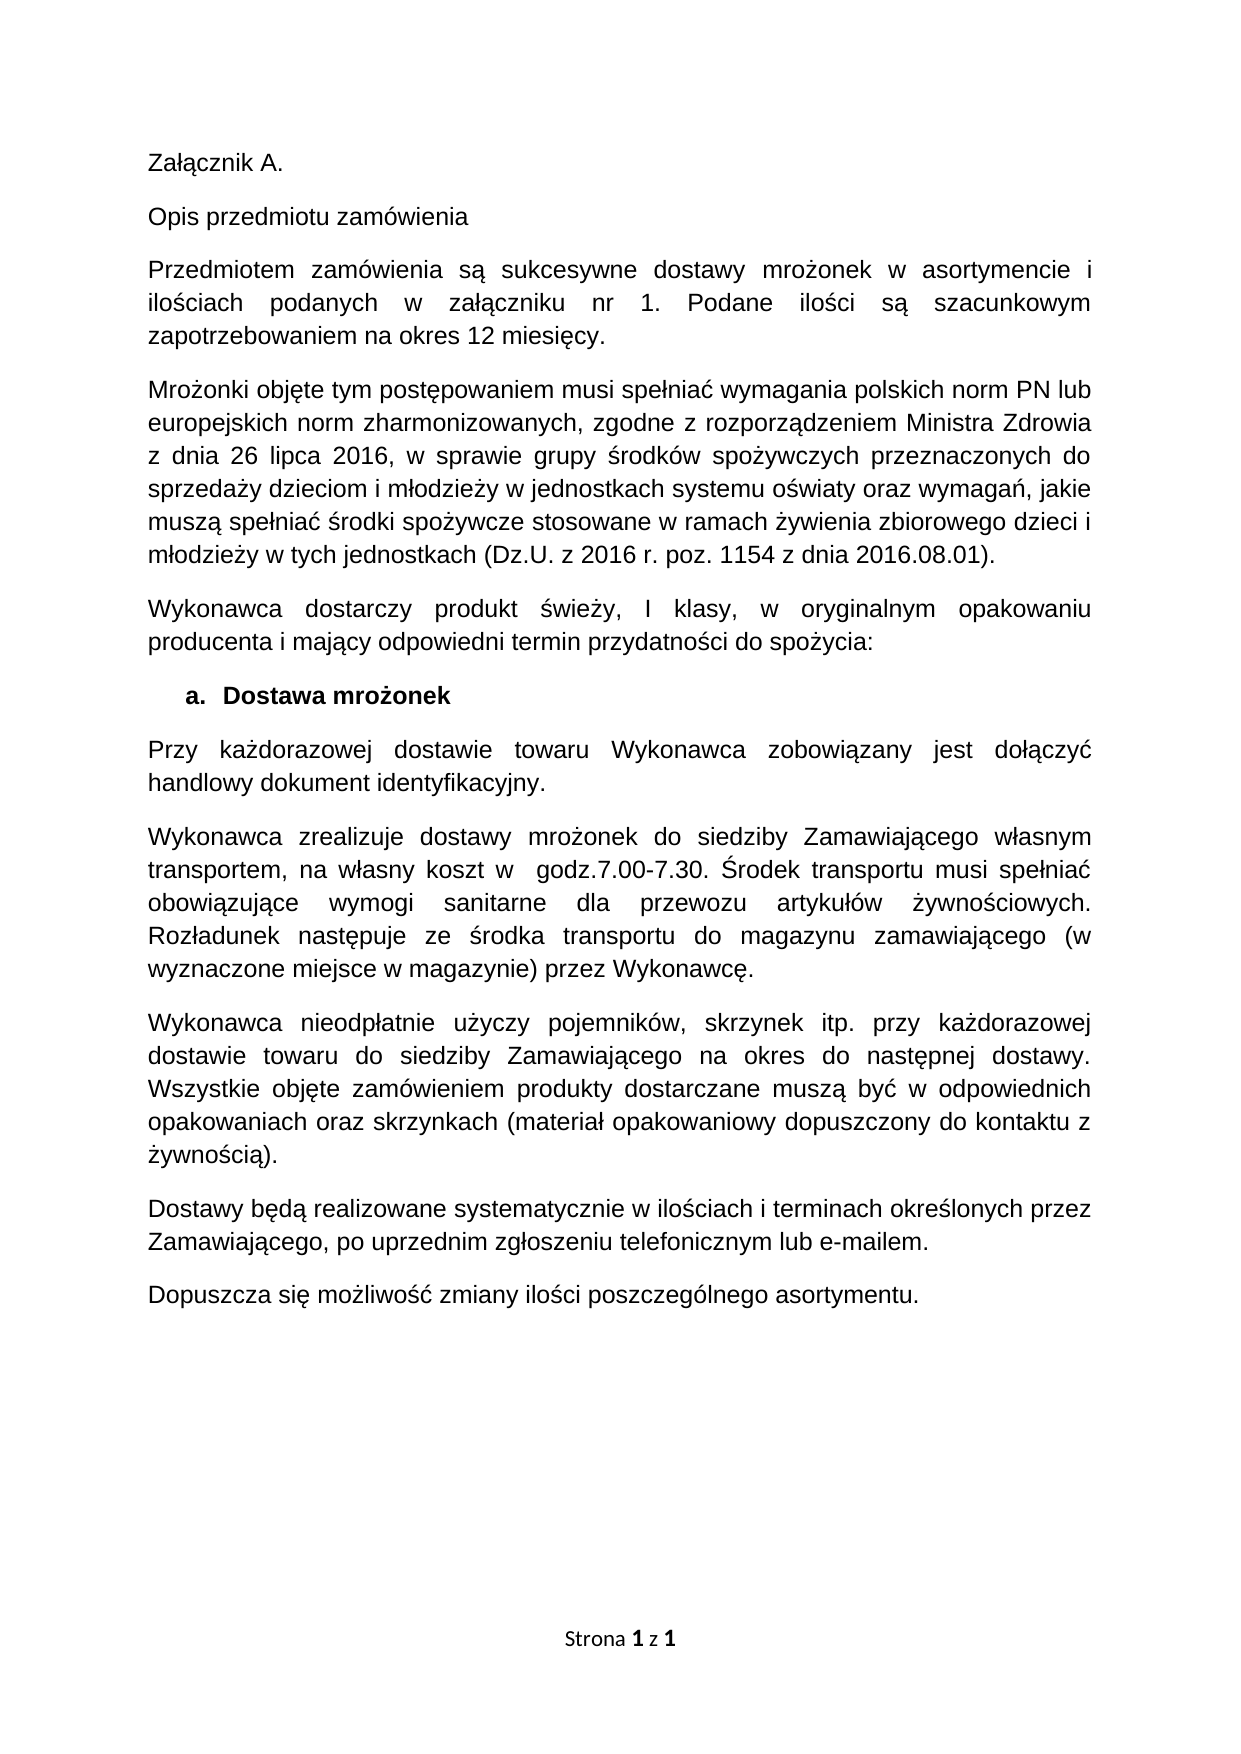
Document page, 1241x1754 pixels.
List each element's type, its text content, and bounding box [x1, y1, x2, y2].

text Mrożonki objęte tym postępowaniem musi spełniać wymagania polskich norm PN lub europejskich norm zharmonizowanych, zgodne z rozporządzeniem Ministra Zdrowia z dnia 26 lipca 2016, w sprawie grupy środków spożywczych przeznaczonych do sprzedaży dzieciom i młodzieży w jednostkach systemu oświaty oraz wymagań, jakie muszą spełniać środki spożywcze stosowane w ramach żywienia zbiorowego dzieci i młodzieży w tych jednostkach (Dz.U. z 2016 r. poz. 1154 z dnia 2016.08.01). [148, 375, 1093, 569]
text Załącznik A. [148, 148, 1093, 176]
text Wykonawca nieodpłatnie użyczy pojemników, skrzynek itp. przy każdorazowej dostawie towaru do siedziby Zamawiającego na okres do następnej dostawy. Wszystkie objęte zamówieniem produkty dostarczane muszą być w odpowiednich opakowaniach oraz skrzynkach (materiał opakowaniowy dopuszczony do kontaktu z żywnością). [148, 1008, 1093, 1168]
text Dopuszcza się możliwość zmiany ilości poszczególnego asortymentu. [148, 1281, 1093, 1309]
text Wykonawca zrealizuje dostawy mrożonek do siedziby Zamawiającego własnym transportem, na własny koszt w godz.7.00-7.30. Środek transportu musi spełniać obowiązujące wymogi sanitarne dla przewozu artykułów żywnościowych. Rozładunek następuje ze środka transportu do magazynu zamawiającego (w wyznaczone miejsce w magazynie) przez Wykonawcę. [148, 822, 1093, 983]
text Opis przedmiotu zamówienia [148, 201, 1093, 230]
text Przedmiotem zamówienia są sukcesywne dostawy mrożonek w asortymencie i ilościach podanych w załączniku nr 1. Podane ilości są szacunkowym zapotrzebowaniem na okres 12 miesięcy. [148, 255, 1093, 350]
text Wykonawca dostarczy produkt świeży, I klasy, w oryginalnym opakowaniu producenta i mający odpowiedni termin przydatności do spożycia: [148, 594, 1093, 656]
text Dostawy będą realizowane systematycznie w ilościach i terminach określonych przez Zamawiającego, po uprzednim zgłoszeniu telefonicznym lub e-mailem. [148, 1194, 1093, 1255]
list Dostawa mrożonek [185, 681, 1093, 710]
text Przy każdorazowej dostawie towaru Wykonawca zobowiązany jest dołączyć handlowy dokument identyfikacyjny. [148, 735, 1093, 797]
